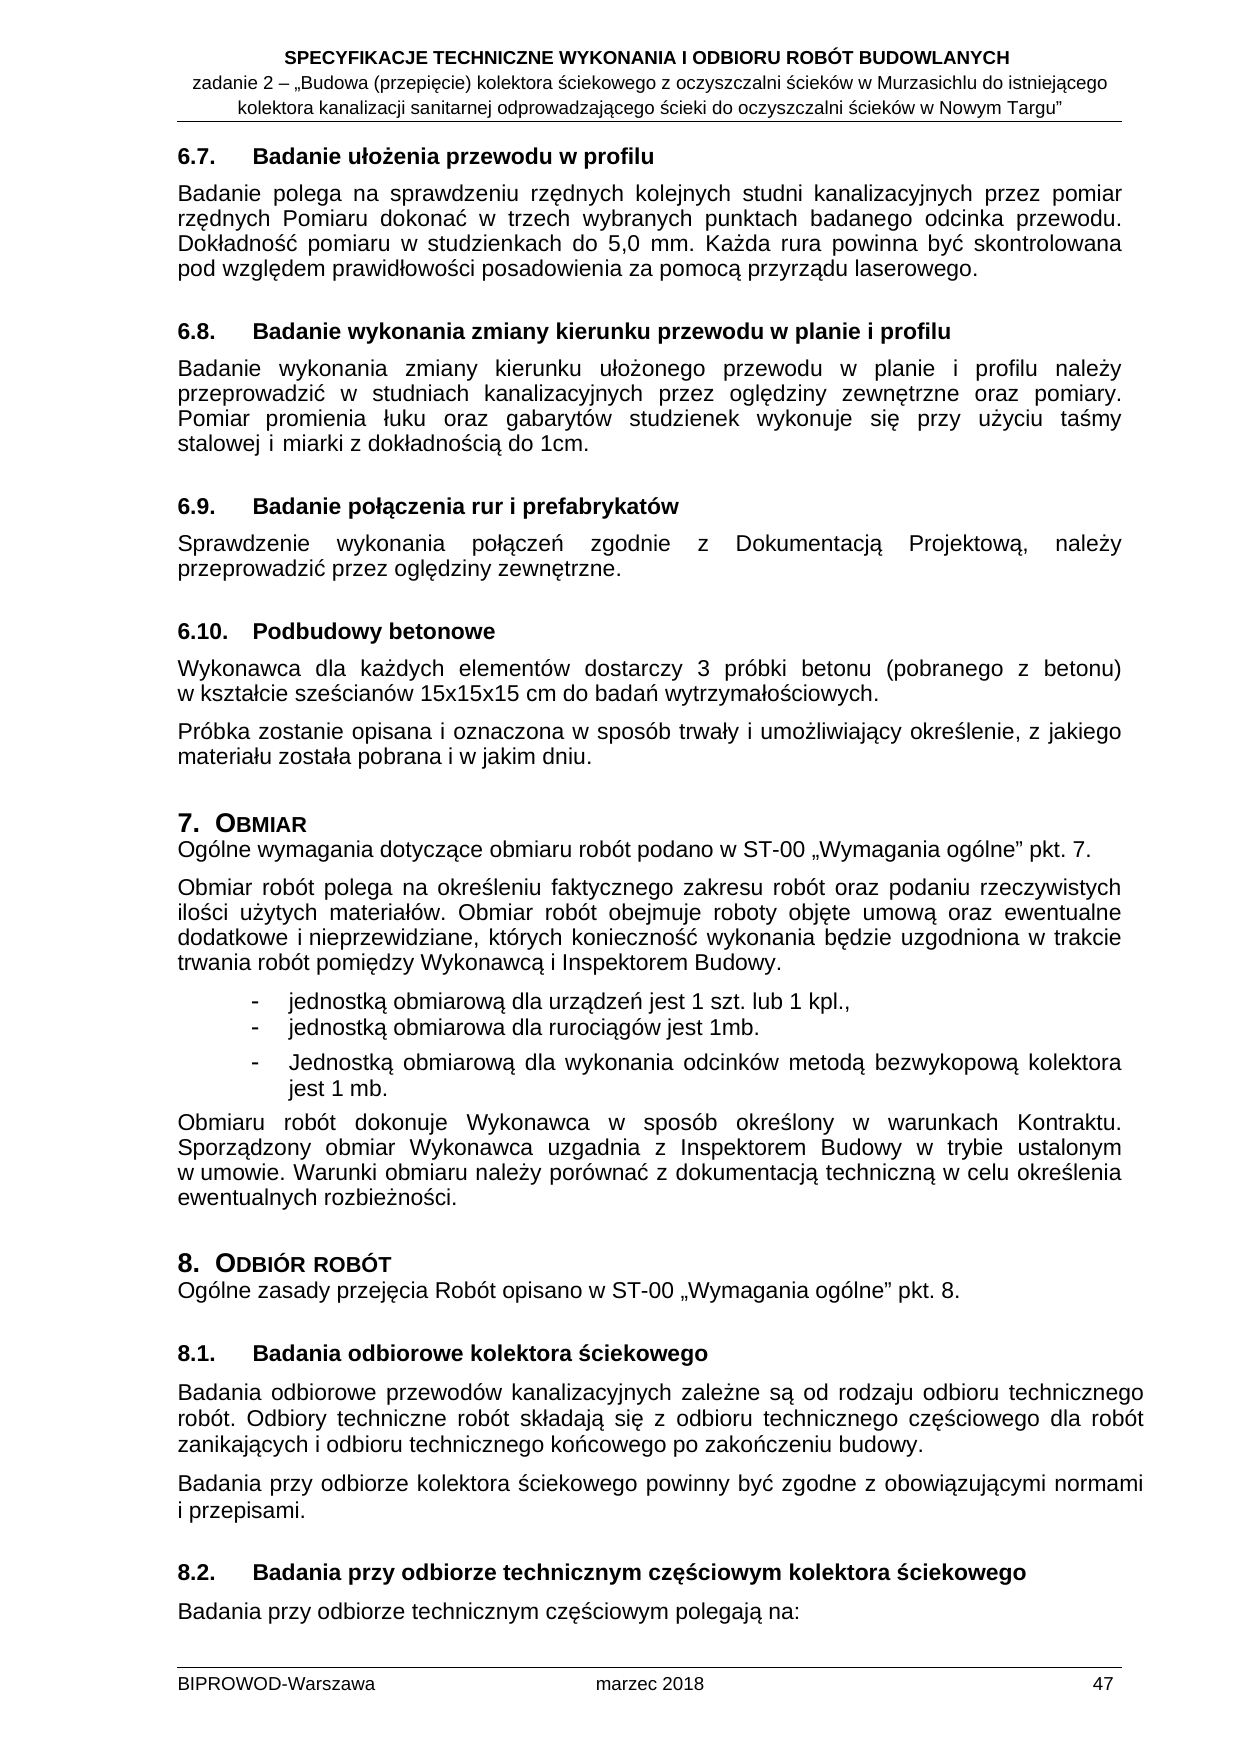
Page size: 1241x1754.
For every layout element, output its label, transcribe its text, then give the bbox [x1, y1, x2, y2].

list Jednostką obmiarową dla wykonania odcinków metodą bezwykopową kolektora jest 1 mb. [251, 1049, 1122, 1102]
text Ogólne zasady przejęcia Robót opisano w ST-00 „Wymagania ogólne” pkt. 8. [177, 1279, 1122, 1304]
text Obmiaru robót dokonuje Wykonawca w sposób określony w warunkach Kontraktu. Sporządzony obmiar Wykonawca uzgadnia z Inspektorem Budowy w trybie ustalonym w umowie. Warunki obmiaru należy porównać z dokumentacją techniczną w celu określenia ewentualnych rozbieżności. [177, 1110, 1122, 1210]
subtitle Obmiar [177, 807, 1122, 838]
list jednostką obmiarową dla urządzeń jest 1 szt. lub 1 kpl., [251, 988, 1122, 1014]
text Próbka zostanie opisana i oznaczona w sposób trwały i umożliwiający określenie, z jakiego materiału została pobrana i w jakim dniu. [177, 719, 1122, 769]
subtitle Odbiór robót [177, 1247, 1122, 1279]
text Badanie wykonania zmiany kierunku ułożonego przewodu w planie i profilu należy przeprowadzić w studniach kanalizacyjnych przez oględziny zewnętrzne oraz pomiary. Pomiar promienia łuku oraz gabarytów studzienek wykonuje się przy użyciu taśmy stalowej i miarki z dokładnością do 1cm. [177, 357, 1122, 457]
list jednostką obmiarowa dla rurociągów jest 1mb. [251, 1014, 1122, 1041]
text Badania przy odbiorze technicznym częściowym polegają na: [177, 1598, 1144, 1624]
text Badanie polega na sprawdzeniu rzędnych kolejnych studni kanalizacyjnych przez pomiar rzędnych Pomiaru dokonać w trzech wybranych punktach badanego odcinka przewodu. Dokładność pomiaru w studzienkach do 5,0 mm. Każda rura powinna być skontrolowana pod względem prawidłowości posadowienia za pomocą przyrządu laserowego. [177, 182, 1122, 282]
subtitle Badania przy odbiorze technicznym częściowym kolektora ściekowego [177, 1560, 1122, 1585]
subtitle Badanie wykonania zmiany kierunku przewodu w planie i profilu [177, 319, 1122, 344]
subtitle Podbudowy betonowe [177, 619, 1122, 644]
text Badania odbiorowe przewodów kanalizacyjnych zależne są od rodzaju odbioru technicznego robót. Odbiory techniczne robót składają się z odbioru technicznego częściowego dla robót zanikających i odbioru technicznego końcowego po zakończeniu budowy. [177, 1379, 1144, 1458]
subtitle Badanie połączenia rur i prefabrykatów [177, 494, 1122, 519]
subtitle Badania odbiorowe kolektora ściekowego [177, 1341, 1122, 1366]
text Wykonawca dla każdych elementów dostarczy 3 próbki betonu (pobranego z betonu) w kształcie sześcianów 15x15x15 cm do badań wytrzymałościowych. [177, 657, 1122, 707]
text Ogólne wymagania dotyczące obmiaru robót podano w ST-00 „Wymagania ogólne” pkt. 7. [177, 838, 1122, 863]
text Badania przy odbiorze kolektora ściekowego powinny być zgodne z obowiązującymi normami i przepisami. [177, 1470, 1144, 1523]
text Sprawdzenie wykonania połączeń zgodnie z Dokumentacją Projektową, należy przeprowadzić przez oględziny zewnętrzne. [177, 532, 1122, 582]
text Obmiar robót polega na określeniu faktycznego zakresu robót oraz podaniu rzeczywistych ilości użytych materiałów. Obmiar robót obejmuje roboty objęte umową oraz ewentualne dodatkowe i nieprzewidziane, których konieczność wykonania będzie uzgodniona w trakcie trwania robót pomiędzy Wykonawcą i Inspektorem Budowy. [177, 875, 1122, 975]
subtitle Badanie ułożenia przewodu w profilu [177, 144, 1122, 169]
